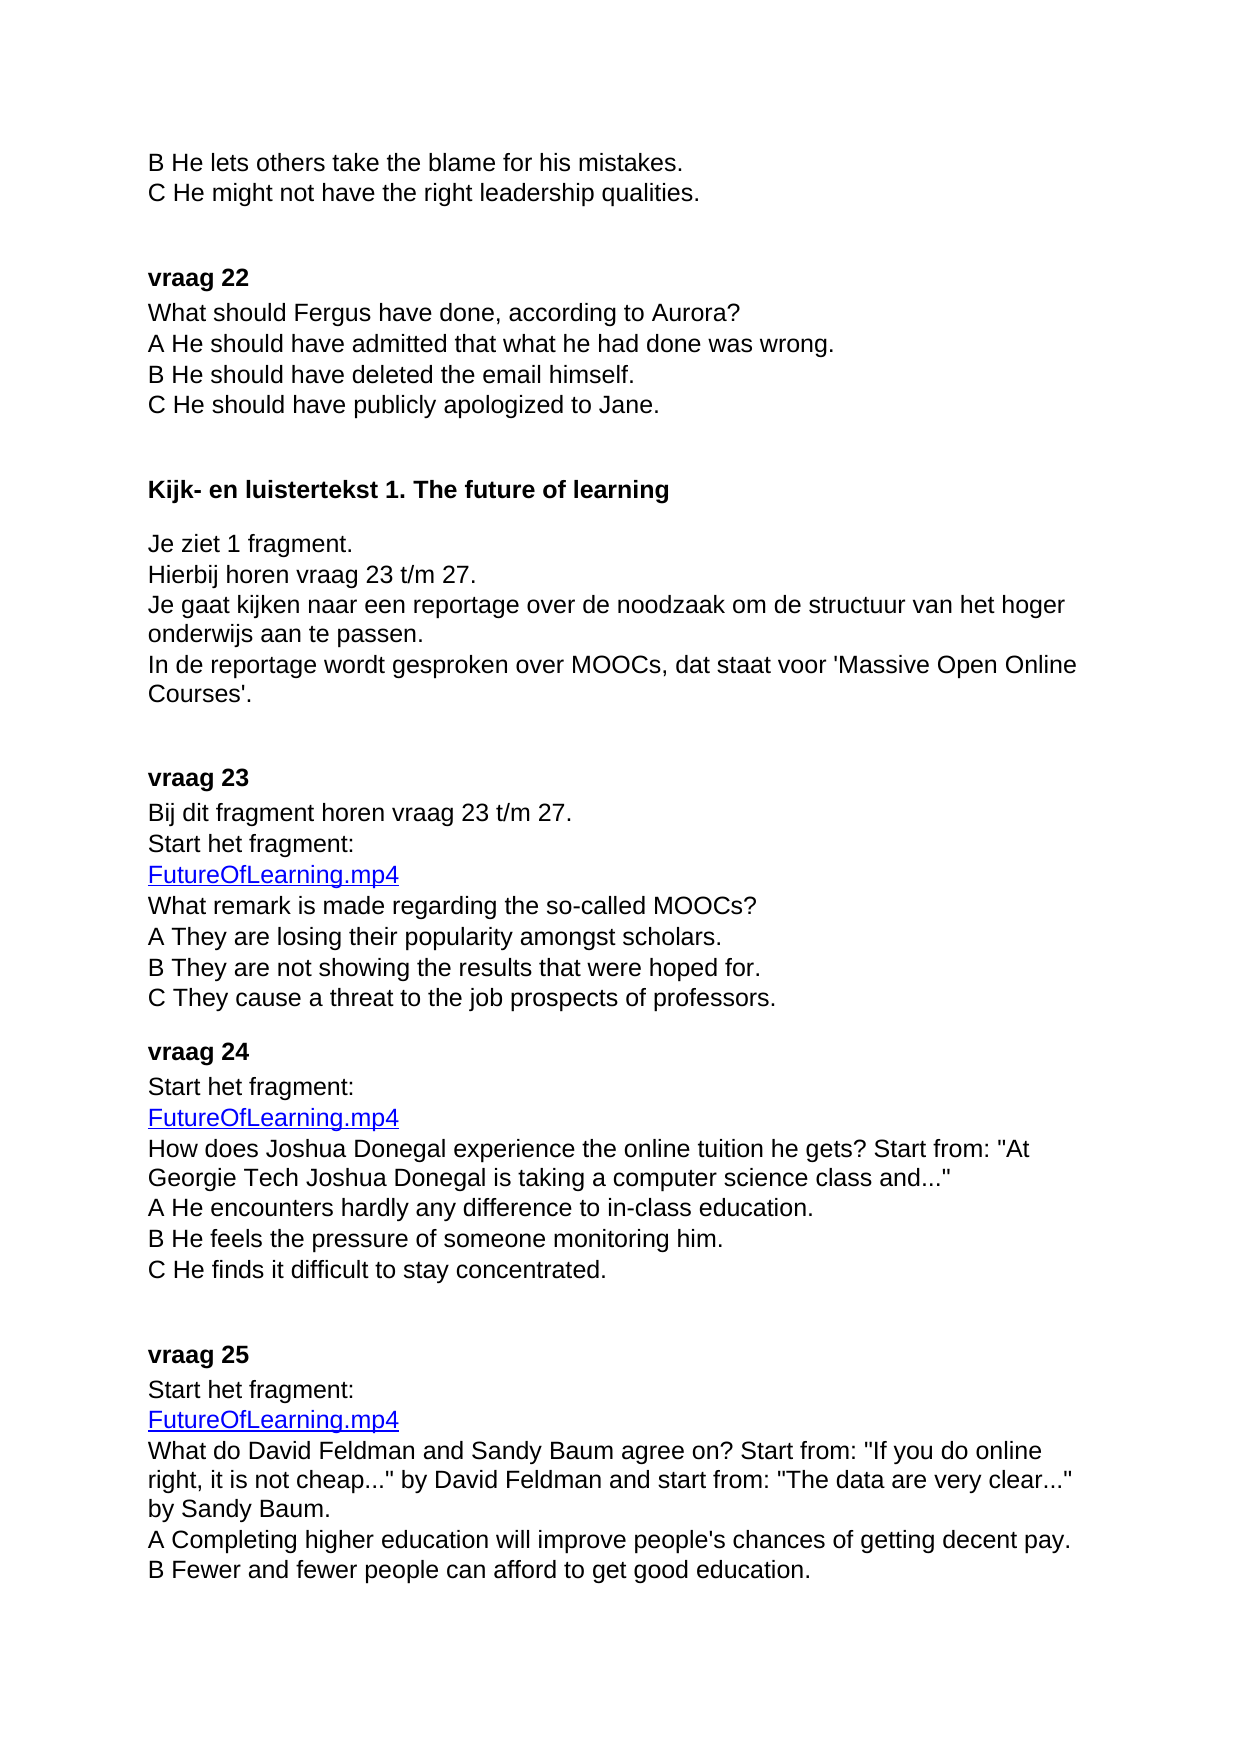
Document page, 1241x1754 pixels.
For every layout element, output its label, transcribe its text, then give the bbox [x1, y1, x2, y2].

text C They cause a threat to the job prospects of professors. [148, 983, 1093, 1012]
subtitle vraag 24 [148, 1037, 1093, 1066]
text B They are not showing the results that were hoped for. [148, 953, 1093, 981]
text In de reportage wordt gesproken over MOOCs, dat staat voor 'Massive Open Online Courses'. [148, 650, 1093, 708]
text A He should have admitted that what he had done was wrong. [148, 329, 1093, 358]
text How does Joshua Donegal experience the online tuition he gets? Start from: "At Georgie Tech Joshua Donegal is taking a computer science class and..." [148, 1134, 1093, 1191]
text Start het fragment: [148, 1072, 1093, 1101]
text FutureOfLearning.mp4 [148, 1103, 1093, 1132]
subtitle vraag 23 [148, 763, 1093, 792]
text A Completing higher education will improve people's chances of getting decent pay. [148, 1525, 1093, 1553]
subtitle vraag 22 [148, 263, 1093, 292]
text A They are losing their popularity amongst scholars. [148, 922, 1093, 951]
text FutureOfLearning.mp4 [148, 860, 1093, 889]
subtitle Kijk- en luistertekst 1. The future of learning [148, 475, 1093, 504]
text B He feels the pressure of someone monitoring him. [148, 1224, 1093, 1253]
text B Fewer and fewer people can afford to get good education. [148, 1556, 1093, 1584]
text C He finds it difficult to stay concentrated. [148, 1255, 1093, 1284]
text Je ziet 1 fragment. [148, 529, 1093, 558]
text B He should have deleted the email himself. [148, 360, 1093, 388]
text Start het fragment: [148, 1375, 1093, 1403]
text FutureOfLearning.mp4 [148, 1406, 1093, 1434]
text Bij dit fragment horen vraag 23 t/m 27. [148, 798, 1093, 827]
text Je gaat kijken naar een reportage over de noodzaak om de structuur van het hoger onderwijs aan te passen. [148, 591, 1093, 648]
text What should Fergus have done, according to Aurora? [148, 298, 1093, 327]
text B He lets others take the blame for his mistakes. [148, 148, 1093, 176]
text Start het fragment: [148, 829, 1093, 858]
subtitle vraag 25 [148, 1340, 1093, 1368]
text What do David Feldman and Sandy Baum agree on? Start from: "If you do online right, it is not cheap..." by David Feldman and start from: "The data are very clear..." by Sandy Baum. [148, 1436, 1093, 1523]
text C He should have publicly apologized to Jane. [148, 391, 1093, 419]
text Hierbij horen vraag 23 t/m 27. [148, 560, 1093, 588]
text C He might not have the right leadership qualities. [148, 178, 1093, 207]
text A He encounters hardly any difference to in-class education. [148, 1193, 1093, 1222]
text What remark is made regarding the so-called MOOCs? [148, 891, 1093, 920]
